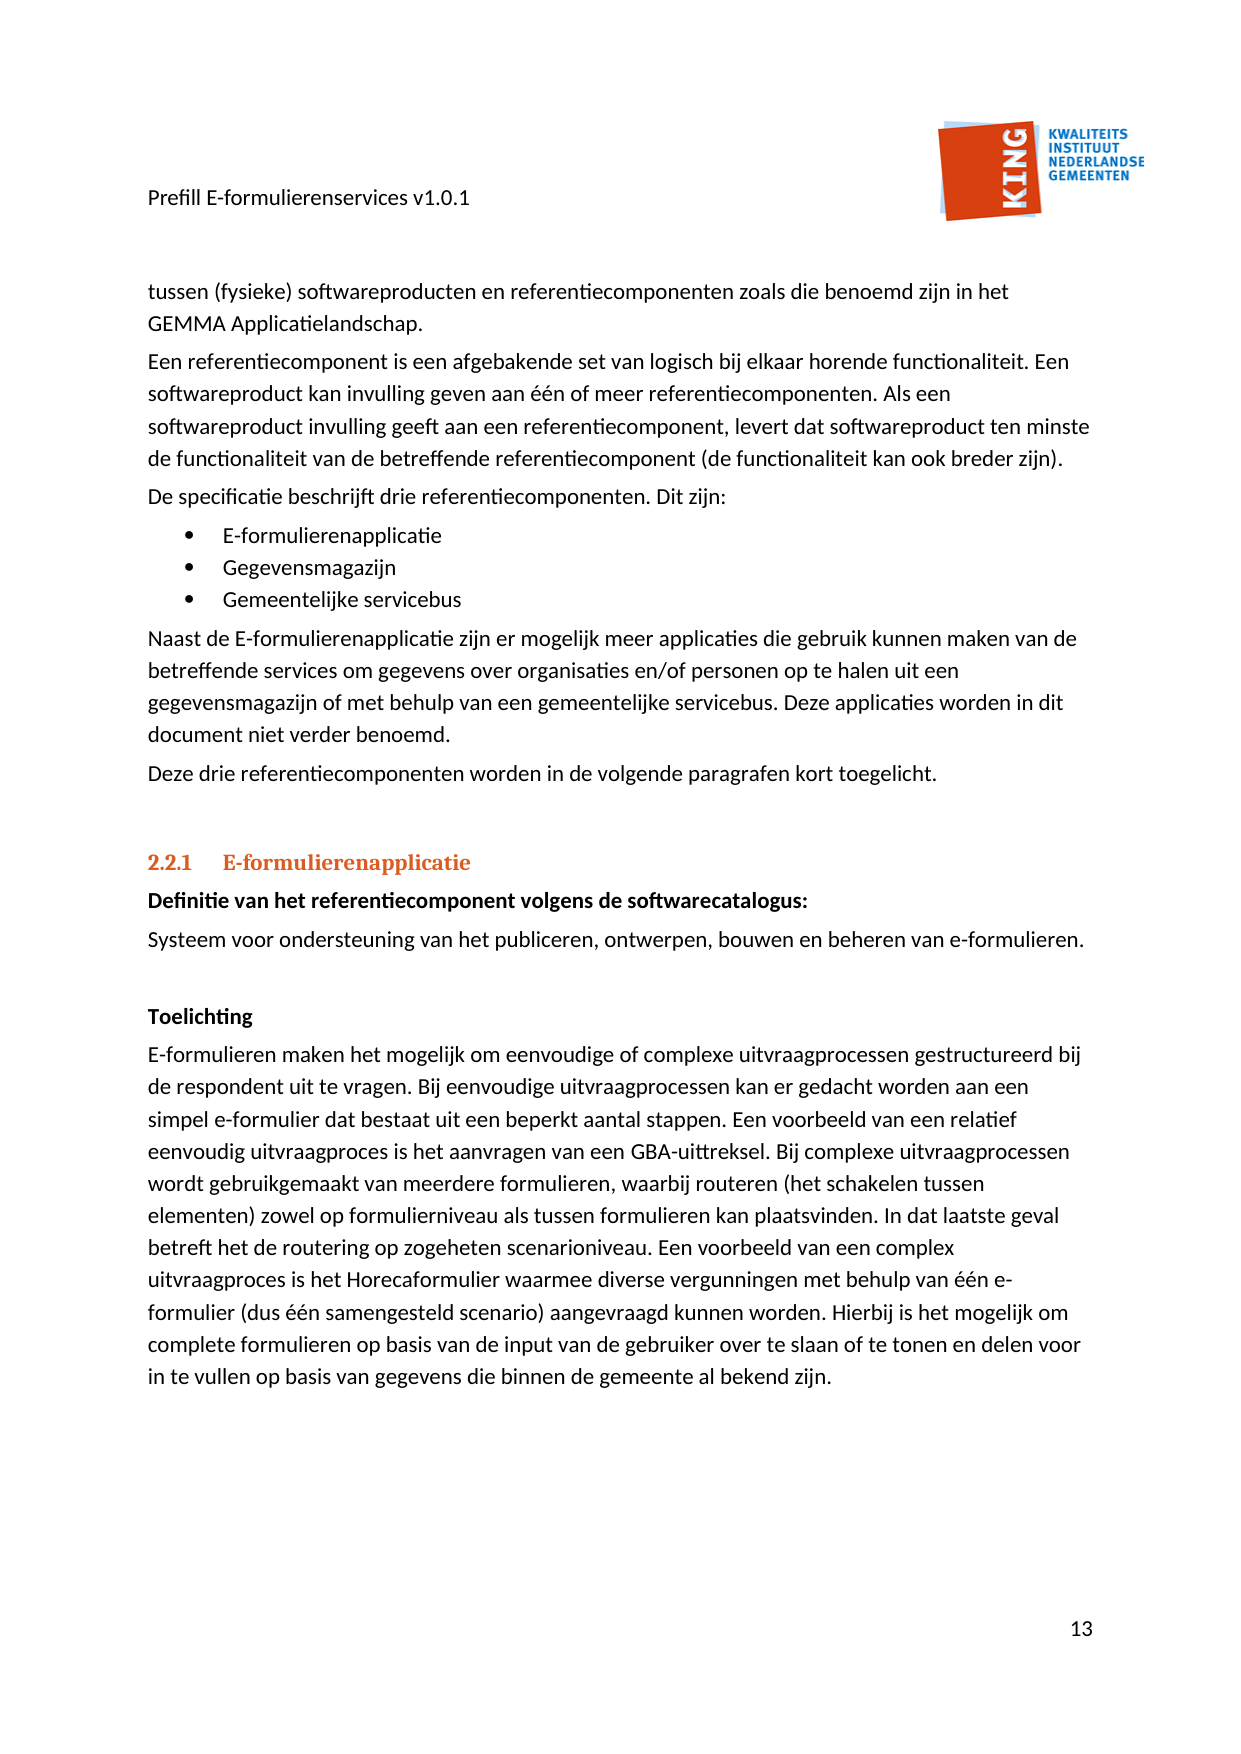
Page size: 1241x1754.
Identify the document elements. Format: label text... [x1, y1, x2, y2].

list Gemeentelijke servicebus [185, 585, 1093, 613]
subtitle E-formulierenapplicatie [148, 850, 1093, 876]
list E-formulierenapplicatie [185, 521, 1093, 549]
text Naast de E-formulierenapplicatie zijn er mogelijk meer applicaties die gebruik kunnen maken van de betreffende services om gegevens over organisaties en/of personen op te halen uit een gegevensmagazijn of met behulp van een gemeentelijke servicebus. Deze applicaties worden in dit document niet verder benoemd. [148, 624, 1093, 748]
list Gegevensmagazijn [185, 553, 1093, 581]
text Deze drie referentiecomponenten worden in de volgende paragrafen kort toegelicht. [148, 759, 1093, 787]
picture [938, 121, 1145, 221]
text Systeem voor ondersteuning van het publiceren, ontwerpen, bouwen en beheren van e-formulieren. [148, 925, 1093, 953]
text Toelichting [148, 1002, 1093, 1030]
text Definitie van het referentiecomponent volgens de softwarecatalogus: [148, 887, 1093, 914]
text E-formulieren maken het mogelijk om eenvoudige of complexe uitvraagprocessen gestructureerd bij de respondent uit te vragen. Bij eenvoudige uitvraagprocessen kan er gedacht worden aan een simpel e-formulier dat bestaat uit een beperkt aantal stappen. Een voorbeeld van een relatief eenvoudig uitvraagproces is het aanvragen van een GBA-uittreksel. Bij complexe uitvraagprocessen wordt gebruikgemaakt van meerdere formulieren, waarbij routeren (het schakelen tussen elementen) zowel op formulierniveau als tussen formulieren kan plaatsvinden. In dat laatste geval betreft het de routering op zogeheten scenarioniveau. Een voorbeeld van een complex uitvraagproces is het Horecaformulier waarmee diverse vergunningen met behulp van één e-formulier (dus één samengesteld scenario) aangevraagd kunnen worden. Hierbij is het mogelijk om complete formulieren op basis van de input van de gebruiker over te slaan of te tonen en delen voor in te vullen op basis van gegevens die binnen de gemeente al bekend zijn. [148, 1040, 1093, 1390]
text Een referentiecomponent is een afgebakende set van logisch bij elkaar horende functionaliteit. Een softwareproduct kan invulling geven aan één of meer referentiecomponenten. Als een softwareproduct invulling geeft aan een referentiecomponent, levert dat softwareproduct ten minste de functionaliteit van de betreffende referentiecomponent (de functionaliteit kan ook breder zijn). [148, 347, 1093, 472]
text De specificatie beschrijft drie referentiecomponenten. Dit zijn: [148, 482, 1093, 510]
